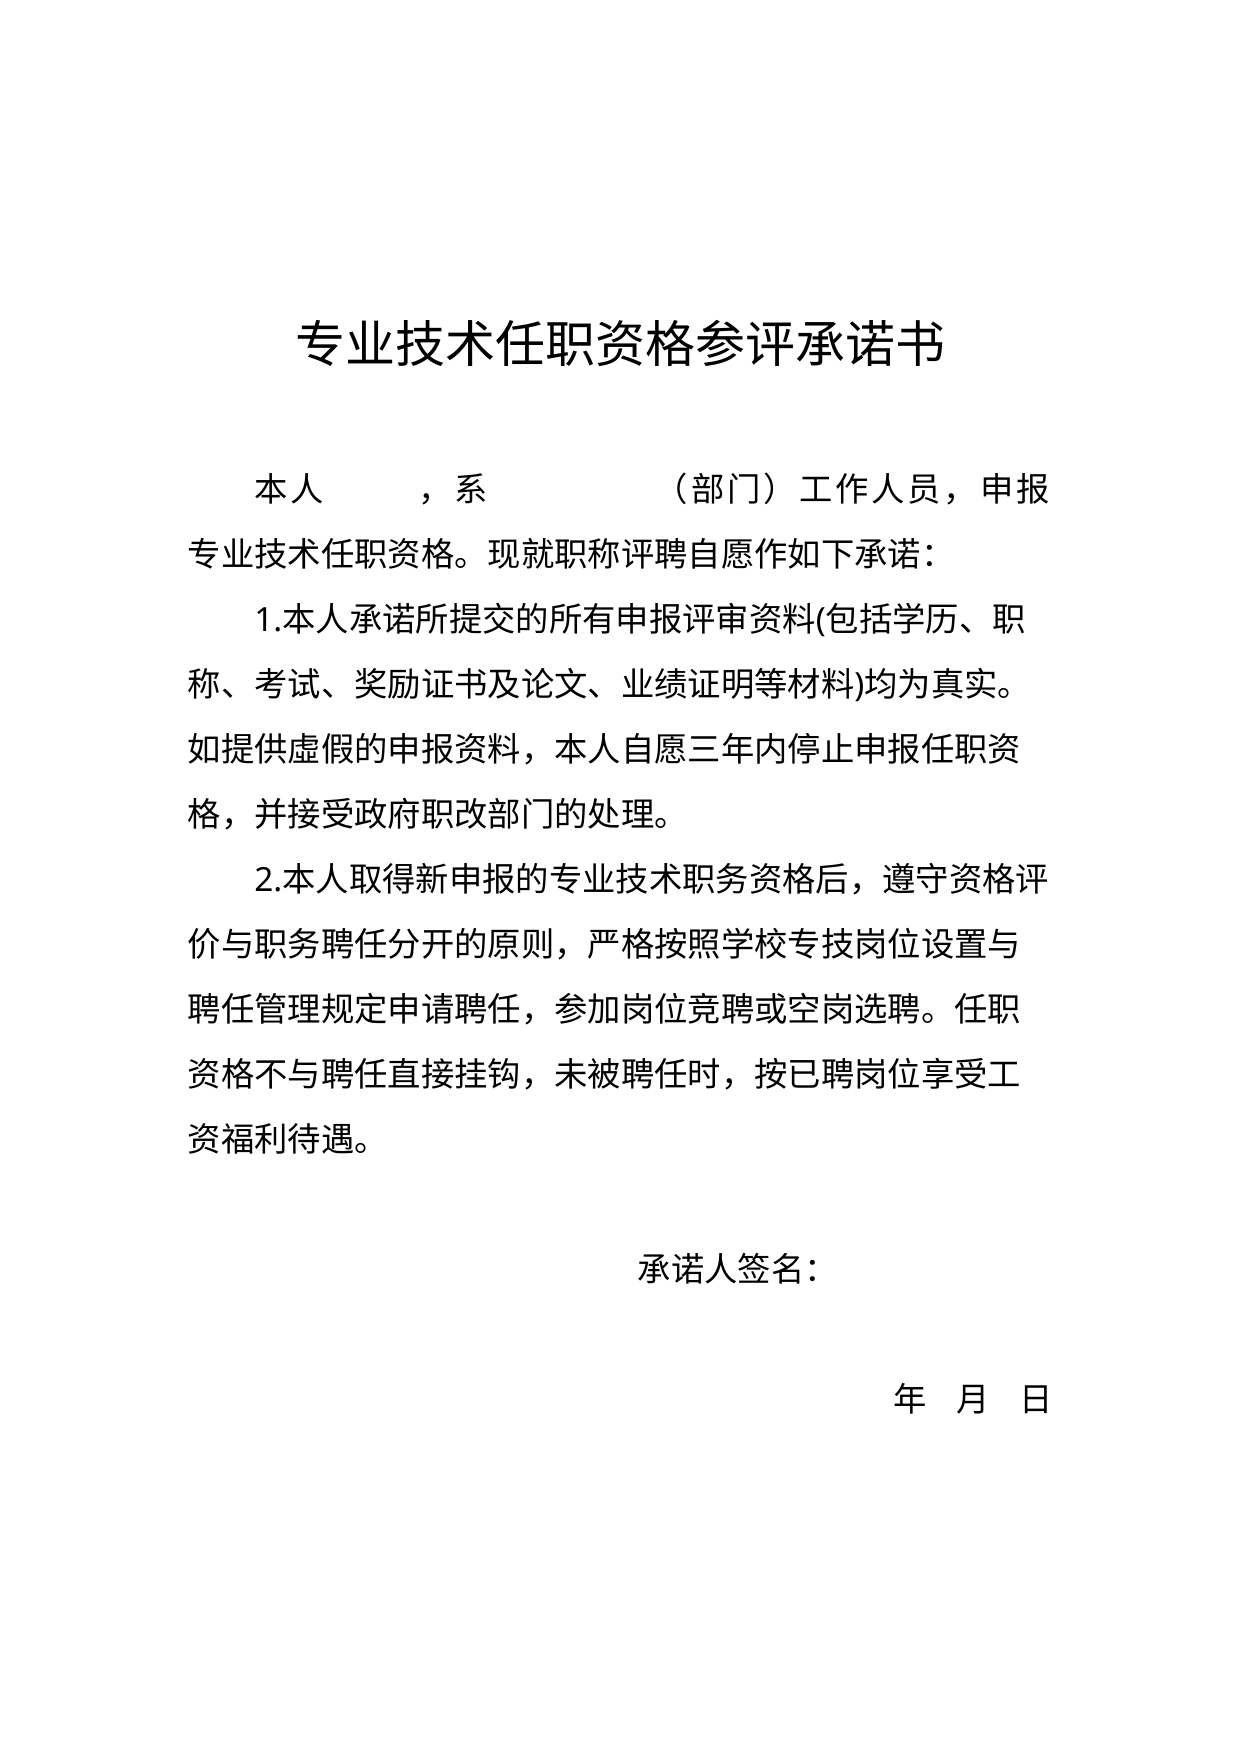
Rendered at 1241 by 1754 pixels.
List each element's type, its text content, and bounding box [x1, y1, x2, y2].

text 1.本人承诺所提交的所有申报评审资料(包括学历、职称、考试、奖励证书及论文、业绩证明等材料)均为真实。如提供虛假的申报资料，本人自愿三年内停止申报任职资格，并接受政府职改部门的处理。 [187, 584, 1053, 844]
text 2.本人取得新申报的专业技术职务资格后，遵守资格评价与职务聘任分开的原则，严格按照学校专技岗位设置与聘任管理规定申请聘任，参加岗位竞聘或空岗选聘。任职资格不与聘任直接挂钩，未被聘任时，按已聘岗位享受工资福利待遇。 [187, 844, 1053, 1169]
text 承诺人签名： [187, 1234, 1053, 1299]
text 专业技术任职资格参评承诺书 [187, 292, 1053, 389]
text 年 月 日 [187, 1364, 1053, 1429]
text 本人 ，系 （部门）工作人员，申报 专业技术任职资格。现就职称评聘自愿作如下承诺： [187, 454, 1053, 584]
